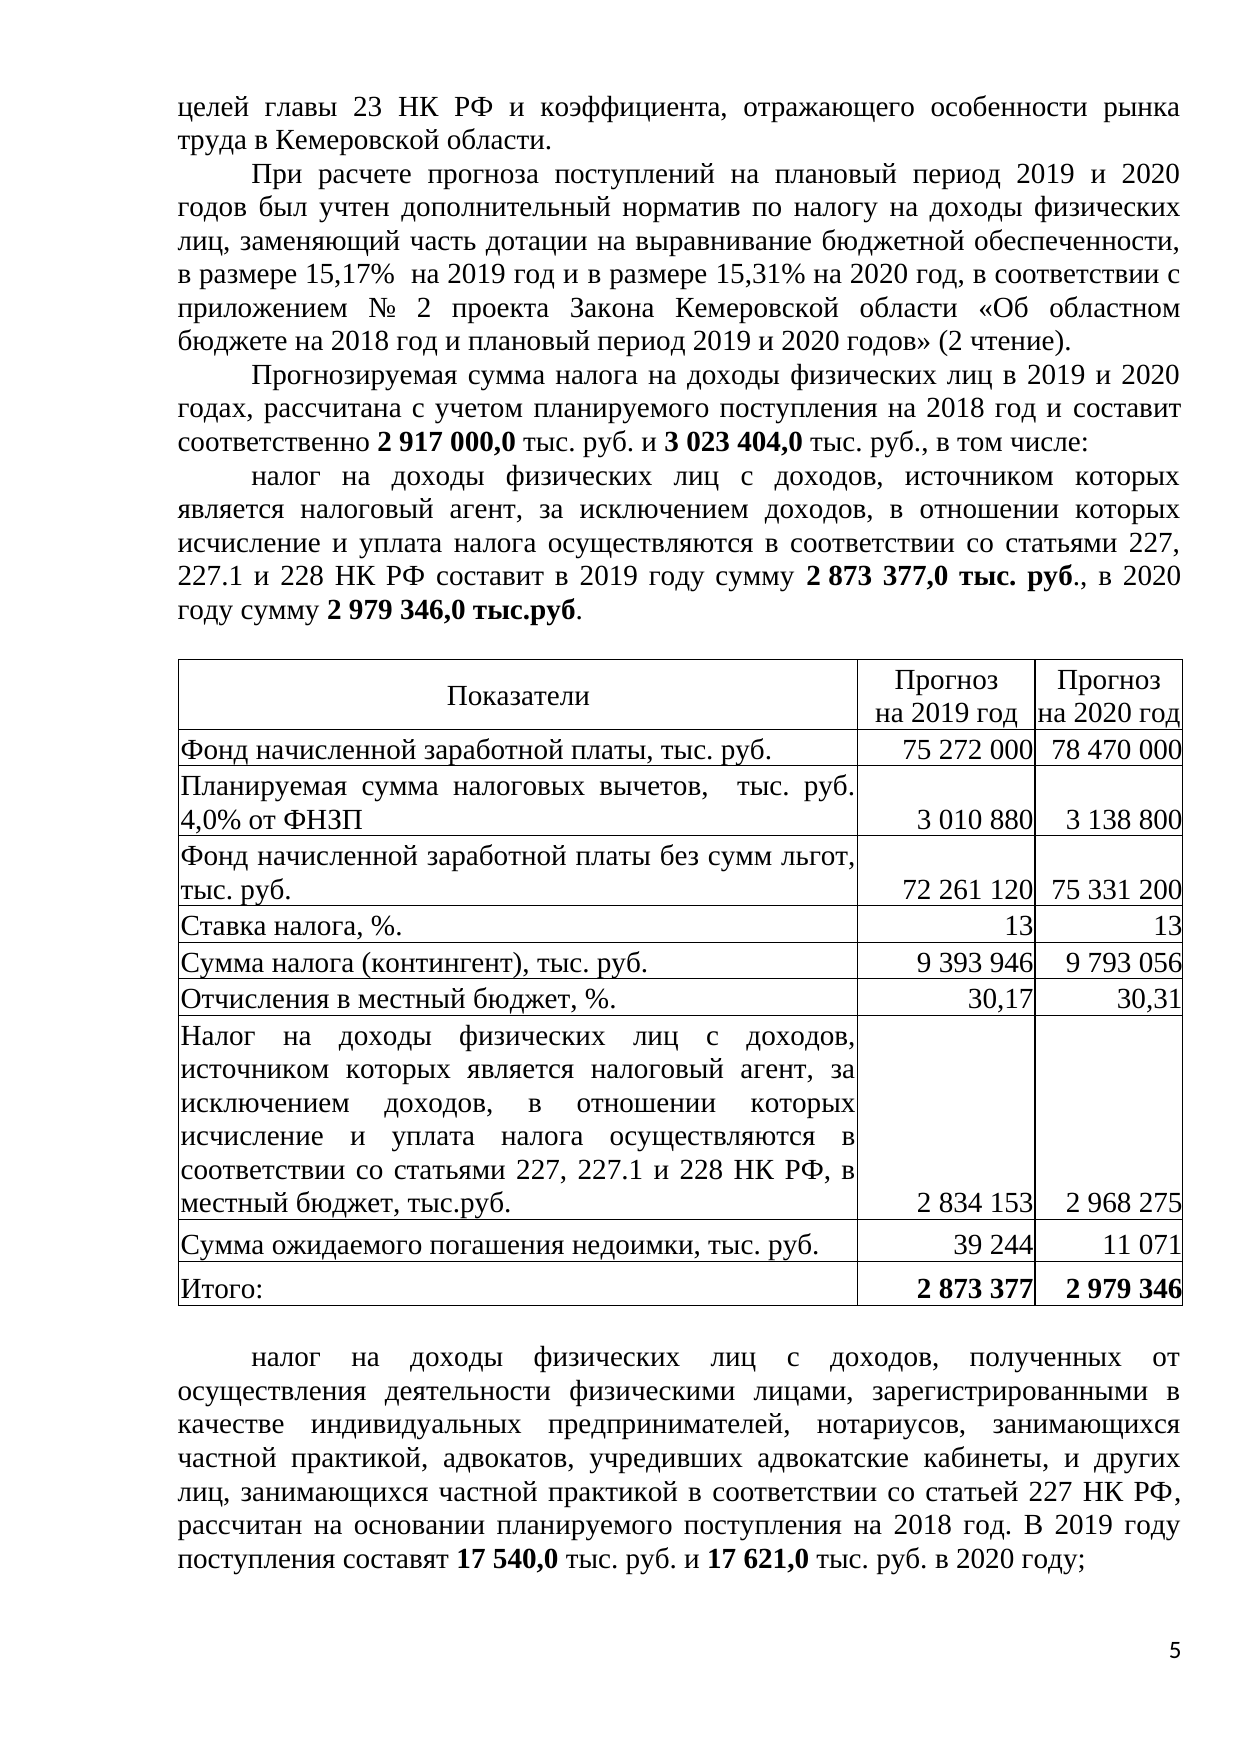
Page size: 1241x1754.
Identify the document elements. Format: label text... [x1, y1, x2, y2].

table_cell 9 793 056 [1036, 943, 1182, 978]
table_cell 72 261 120 [858, 836, 1034, 905]
table_cell 13 [858, 906, 1034, 942]
table_cell 11 071 [1036, 1220, 1182, 1261]
table_cell 3 010 880 [858, 766, 1034, 835]
table_cell 2 979 346 [1036, 1262, 1182, 1305]
table_cell Планируемая сумма налоговых вычетов, тыс. руб. 4,0% от ФНЗП [179, 766, 857, 835]
table_cell 2 873 377 [858, 1262, 1034, 1305]
table_cell 30,17 [858, 979, 1034, 1015]
table_cell 39 244 [858, 1220, 1034, 1261]
table_cell Сумма ожидаемого погашения недоимки, тыс. руб. [179, 1220, 857, 1261]
table_cell Итого: [179, 1262, 857, 1305]
table_header Прогноз на 2019 год [858, 660, 1034, 729]
table_cell Отчисления в местный бюджет, %. [179, 979, 857, 1015]
table_cell 75 272 000 [858, 730, 1034, 765]
table_cell 3 138 800 [1036, 766, 1182, 835]
text Прогнозируемая сумма налога на доходы физических лиц в 2019 и 2020 годах, рассчитана с учетом планируемого поступления на 2018 год и составит соответственно 2 917 000,0 тыс. руб. и 3 023 404,0 тыс. руб., в том числе: [177, 357, 1181, 458]
table_cell 9 393 946 [858, 943, 1034, 978]
table_header Показатели [179, 660, 857, 729]
table_cell Ставка налога, %. [179, 906, 857, 942]
table_cell 30,31 [1036, 979, 1182, 1015]
table_cell Налог на доходы физических лиц с доходов, источником которых является налоговый агент, за исключением доходов, в отношении которых исчисление и уплата налога осуществляются в соответствии со статьями 227, 227.1 и 228 НК РФ, в местный бюджет, тыс.руб. [179, 1016, 857, 1219]
table_cell 75 331 200 [1036, 836, 1182, 905]
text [177, 89, 1181, 156]
table_cell 2 834 153 [858, 1016, 1034, 1219]
table_cell Сумма налога (контингент), тыс. руб. [179, 943, 857, 978]
table_cell Фонд начисленной заработной платы без сумм льгот, тыс. руб. [179, 836, 857, 905]
text налог на доходы физических лиц с доходов, источником которых является налоговый агент, за исключением доходов, в отношении которых исчисление и уплата налога осуществляются в соответствии со статьями 227, 227.1 и 228 НК РФ составит в 2019 году сумму 2 873 377,0 тыс. руб., в 2020 году сумму 2 979 346,0 тыс.руб. [177, 458, 1181, 625]
table_header Прогноз на 2020 год [1036, 660, 1182, 729]
table_cell 13 [1036, 906, 1182, 942]
table_cell Фонд начисленной заработной платы, тыс. руб. [179, 730, 857, 765]
text налог на доходы физических лиц с доходов, полученных от осуществления деятельности физическими лицами, зарегистрированными в качестве индивидуальных предпринимателей, нотариусов, занимающихся частной практикой, адвокатов, учредивших адвокатские кабинеты, и других лиц, занимающихся частной практикой в соответствии со статьей 227 НК РФ, рассчитан на основании планируемого поступления на 2018 год. В 2019 году поступления составят 17 540,0 тыс. руб. и 17 621,0 тыс. руб. в 2020 году; [177, 1339, 1181, 1574]
text При расчете прогноза поступлений на плановый период 2019 и 2020 годов был учтен дополнительный норматив по налогу на доходы физических лиц, заменяющий часть дотации на выравнивание бюджетной обеспеченности, в размере 15,17% на 2019 год и в размере 15,31% на 2020 год, в соответствии с приложением № 2 проекта Закона Кемеровской области «Об областном бюджете на 2018 год и плановый период 2019 и 2020 годов» (2 чтение). [177, 156, 1181, 357]
table_cell 2 968 275 [1036, 1016, 1182, 1219]
table_cell 78 470 000 [1036, 730, 1182, 765]
